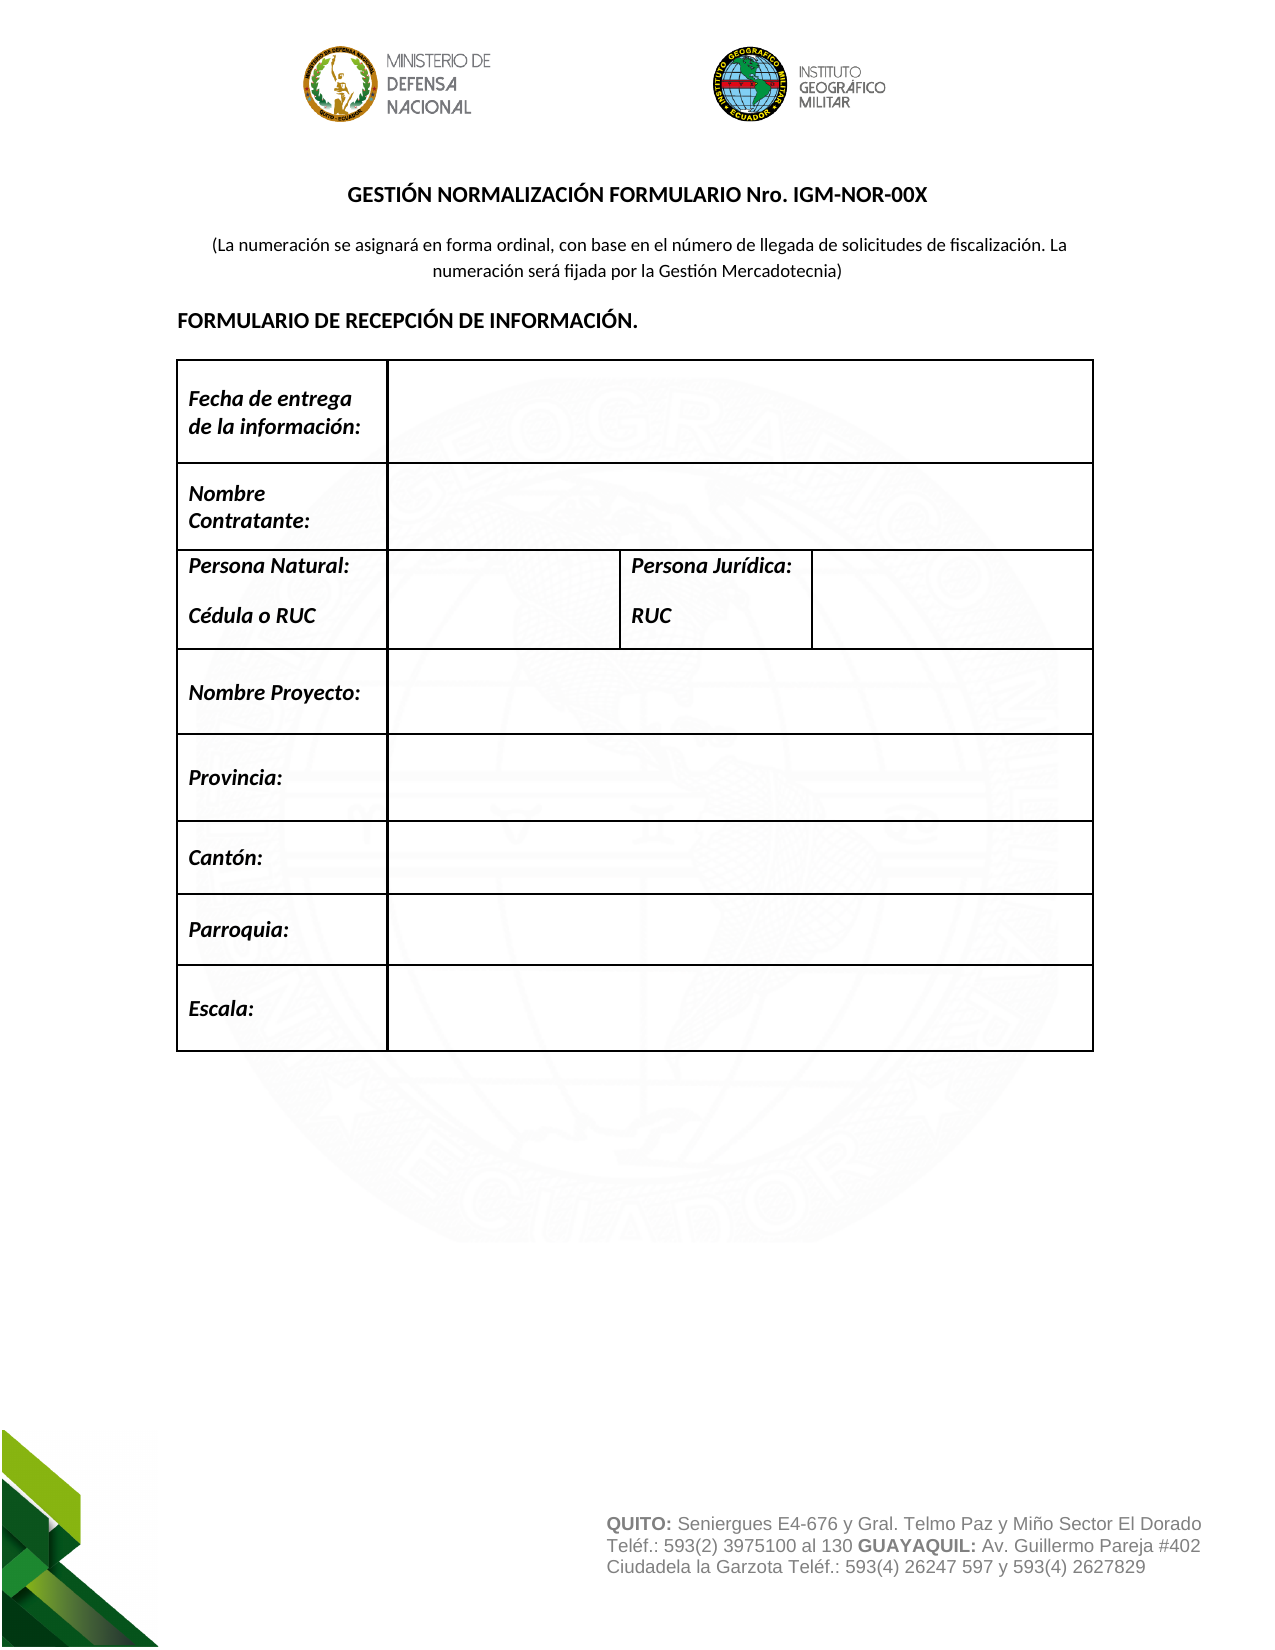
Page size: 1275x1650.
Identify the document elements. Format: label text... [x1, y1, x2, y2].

table_cell Persona Natural: [178, 551, 386, 580]
table_cell Provincia: [178, 735, 386, 820]
table_header Fecha de entrega de la información: [178, 361, 386, 462]
table_cell Escala: [178, 966, 386, 1050]
table_cell [389, 650, 1092, 733]
table_cell Parroquia: [178, 895, 386, 963]
picture [177, 367, 1098, 1283]
table_cell [389, 822, 1092, 892]
text GESTIÓN NORMALIZACIÓN FORMULARIO Nro. IGM-NOR-00X [177, 180, 1098, 208]
table_header [389, 361, 1092, 462]
picture [303, 46, 501, 122]
table_cell Nombre Proyecto: [178, 650, 386, 733]
table_cell [389, 966, 1092, 1050]
text FORMULARIO DE RECEPCIÓN DE INFORMACIÓN. [177, 306, 1098, 334]
picture [675, 46, 886, 122]
text (La numeración se asignará en forma ordinal, con base en el número de llegada de solicitudes de fiscalización. La numeración será fijada por la Gestión Mercadotecnia) [177, 233, 1098, 282]
table_cell Cantón: [178, 822, 386, 892]
table_cell [813, 551, 1092, 648]
table_cell [389, 551, 619, 648]
table_cell [389, 464, 1092, 549]
table_cell Nombre Contratante: [178, 464, 386, 549]
table_cell Cédula o RUC [178, 580, 386, 648]
picture [2, 1430, 159, 1647]
table_cell Persona Jurídica: [621, 551, 811, 580]
table_cell [389, 735, 1092, 820]
table_cell [389, 895, 1092, 963]
table_cell RUC [621, 580, 811, 648]
